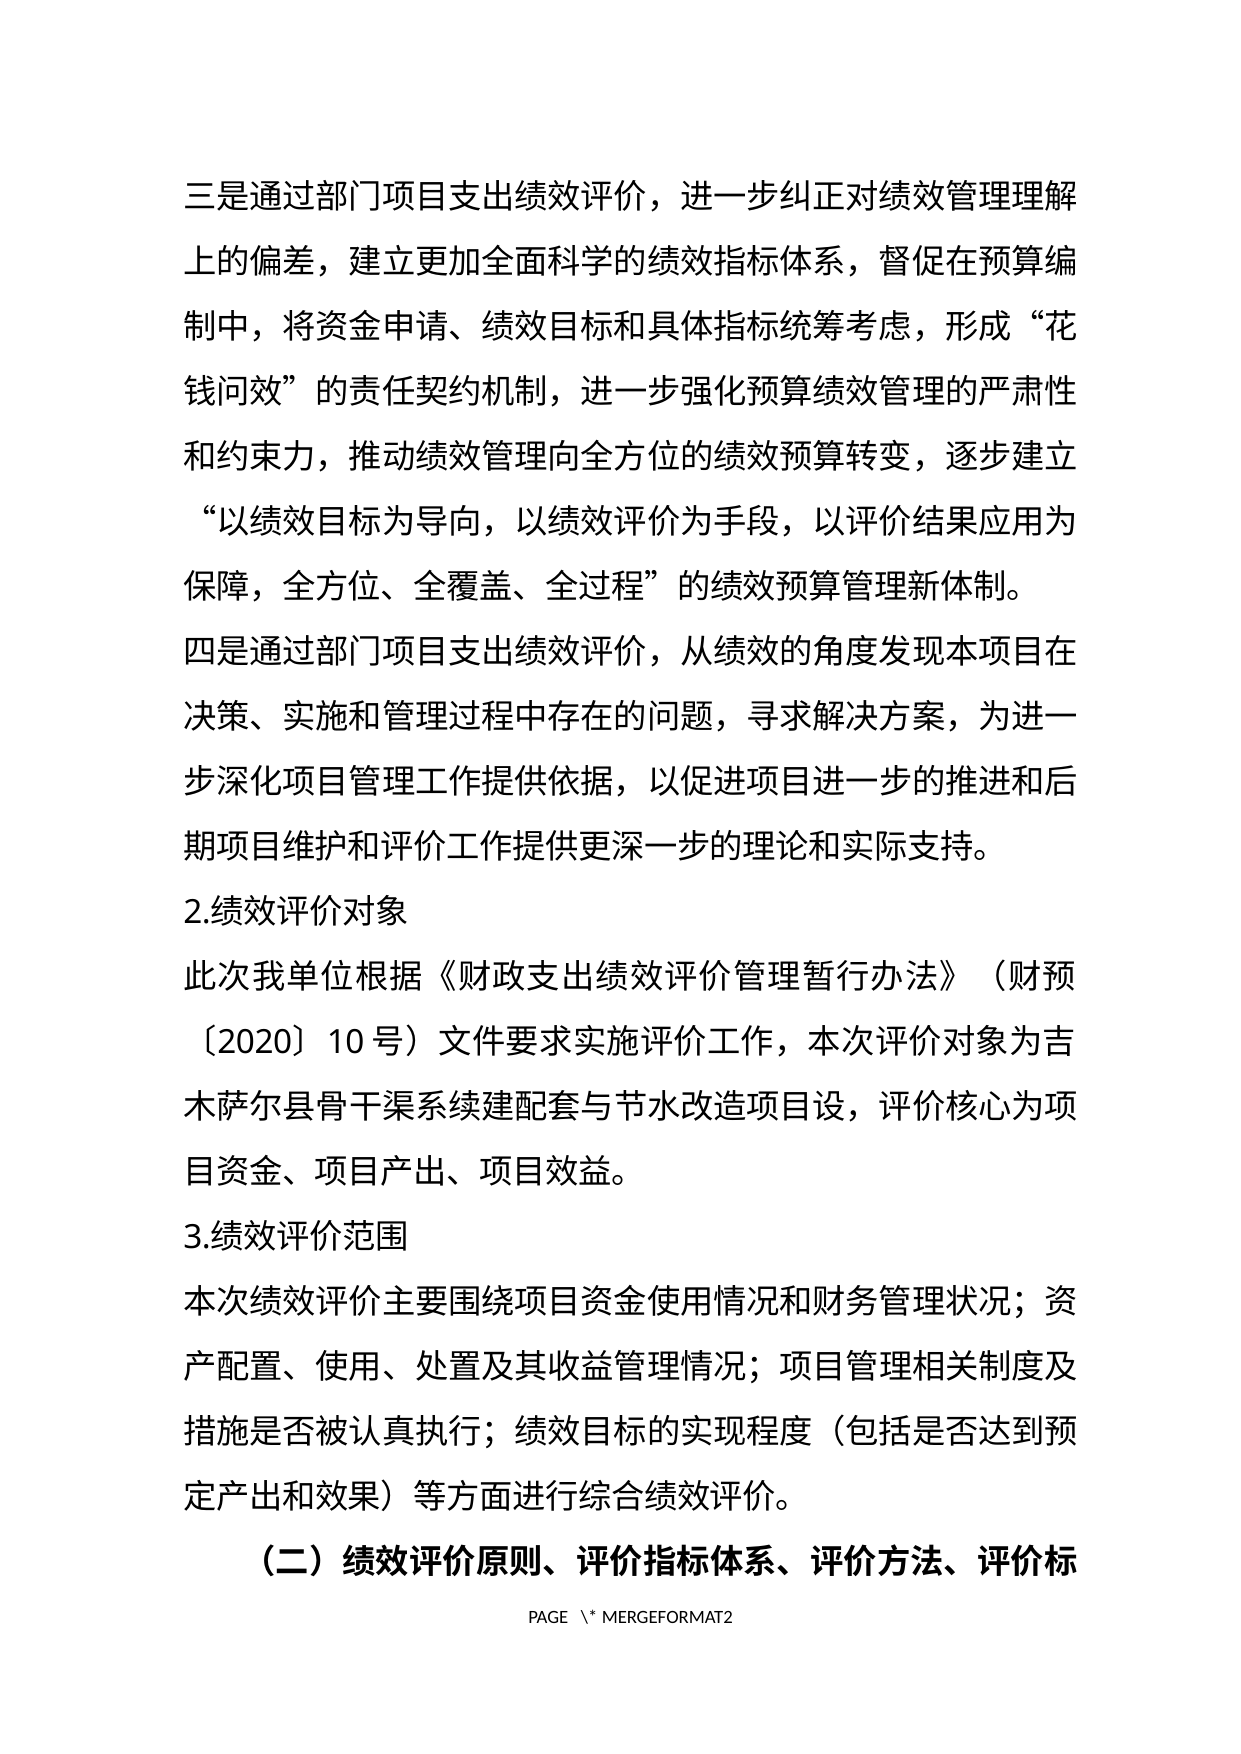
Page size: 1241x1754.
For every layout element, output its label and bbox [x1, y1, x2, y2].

text [183, 1527, 1078, 1592]
text [183, 162, 1078, 1527]
